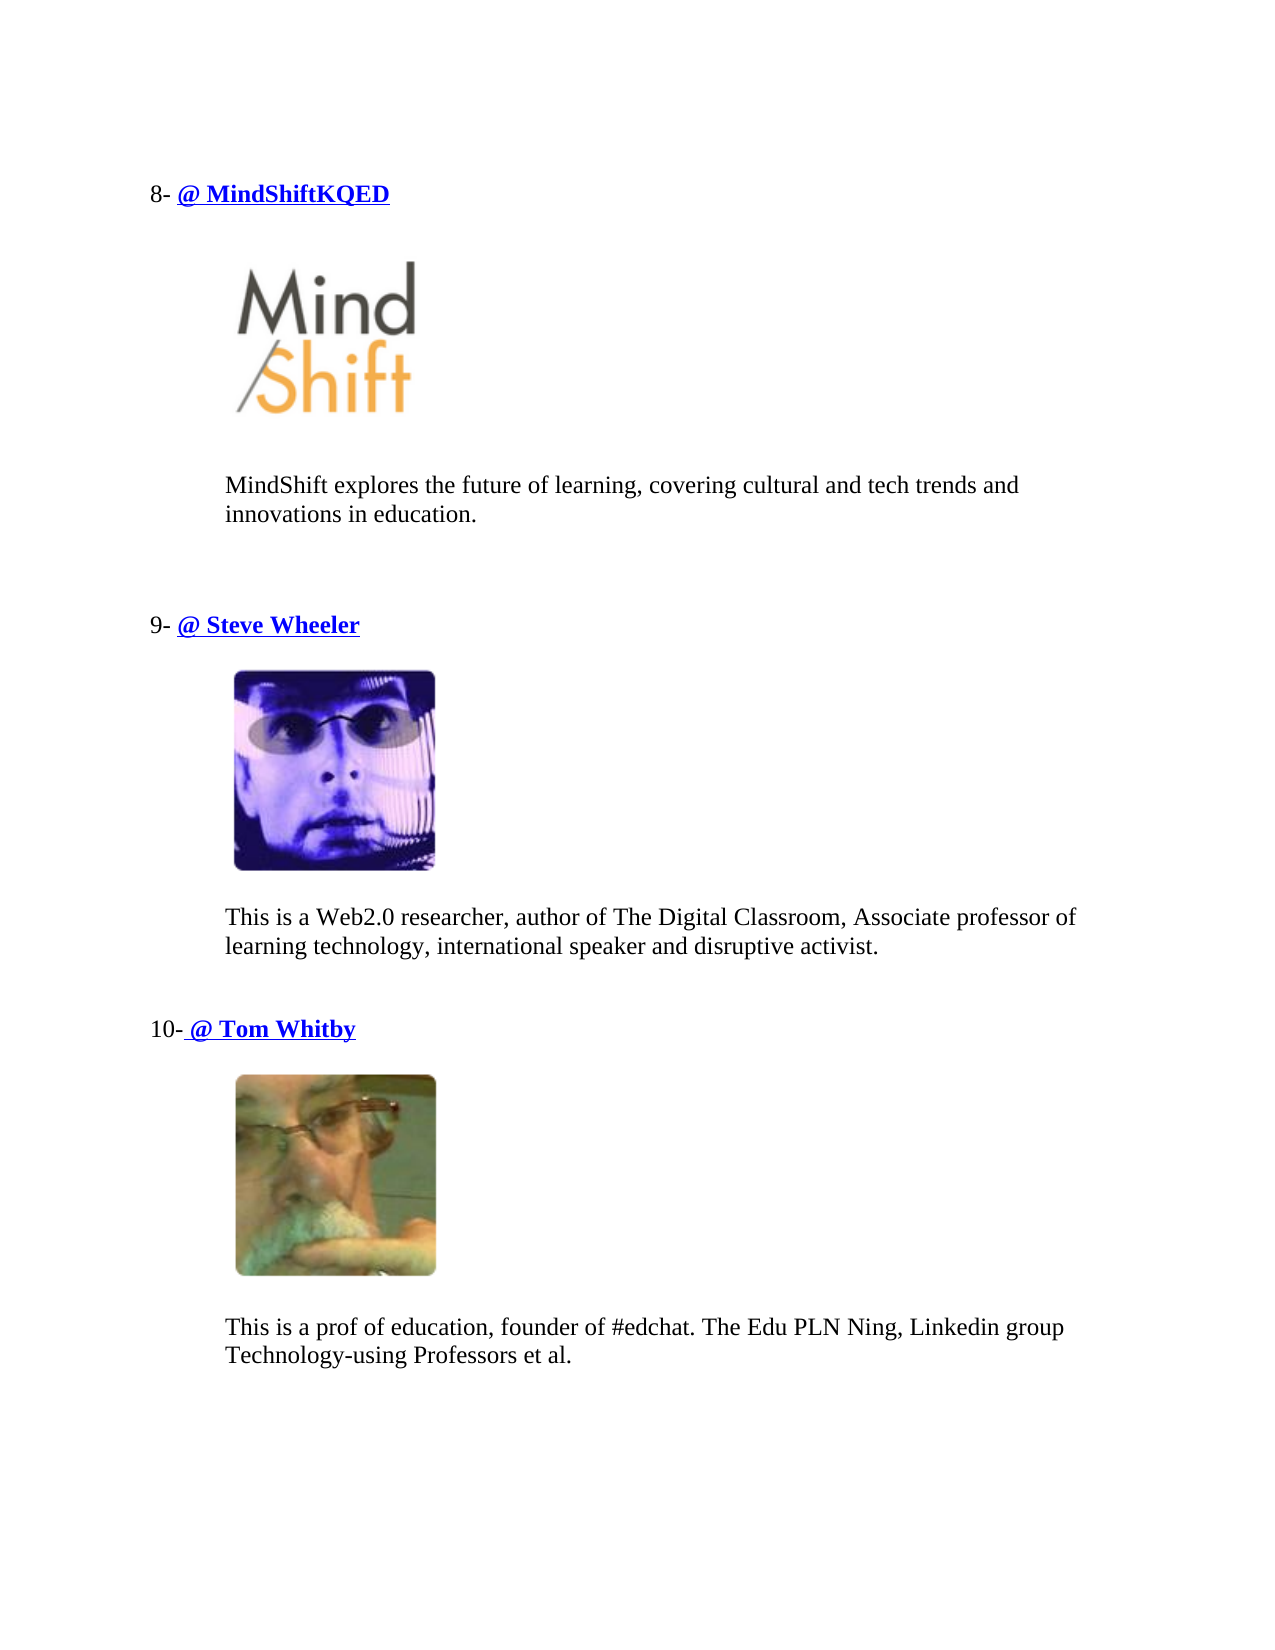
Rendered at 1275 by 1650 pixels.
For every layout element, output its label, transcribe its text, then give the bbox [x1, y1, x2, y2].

text 8- @ MindShiftKQED [150, 150, 1125, 207]
text This is a prof of education, founder of #edchat. The Edu PLN Ning, Linkedin group Technology-using Professors et al. [225, 1312, 1125, 1369]
picture [225, 232, 432, 442]
text This is a Web2.0 researcher, author of The Digital Classroom, Associate professor of learning technology, international speaker and disruptive activist. [225, 874, 1125, 960]
text 10- @ Tom Whitby [150, 985, 1125, 1042]
picture [225, 1067, 441, 1284]
picture [225, 664, 439, 874]
text 9- @ Steve Wheeler [150, 553, 1125, 639]
text MindShift explores the future of learning, covering cultural and tech trends and innovations in education. [225, 442, 1125, 528]
